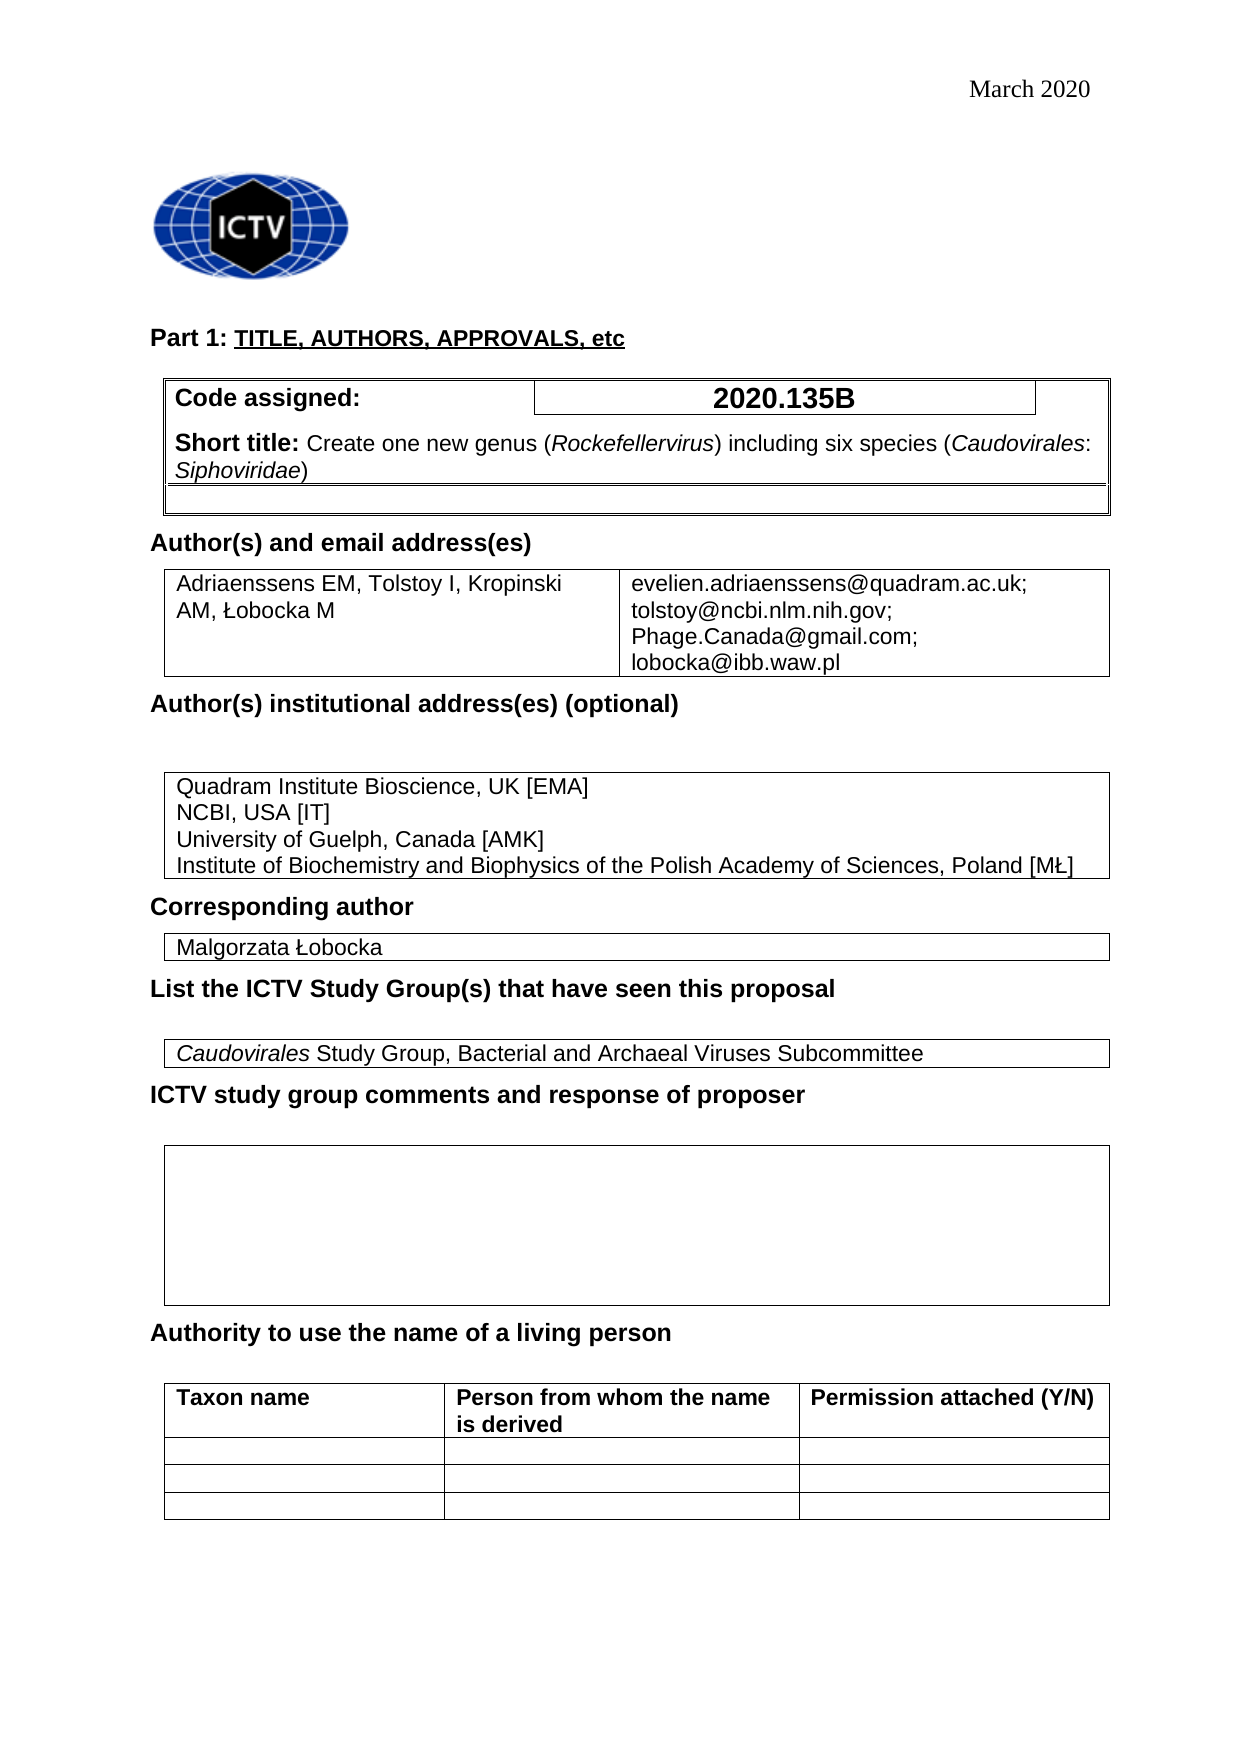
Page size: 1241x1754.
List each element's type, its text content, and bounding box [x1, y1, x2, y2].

table_header Caudovirales Study Group, Bacterial and Archaeal Viruses Subcommittee [165, 1040, 1109, 1067]
table_header Quadram Institute Bioscience, UK [EMA] NCBI, USA [IT] University of Guelph, Canada [AMK] Institute of Biochemistry and Biophysics of the Polish Academy of Sciences, Poland [MŁ] [165, 773, 1109, 878]
table_cell [800, 1438, 1109, 1464]
table_header Taxon name [165, 1384, 444, 1437]
table_header Malgorzata Łobocka [165, 934, 1109, 960]
table_cell [445, 1465, 799, 1492]
text Part 1: TITLE, AUTHORS, APPROVALS, etc [150, 322, 1090, 351]
table_cell [800, 1493, 1109, 1519]
text List the ICTV Study Group(s) that have seen this proposal [150, 974, 1090, 1003]
text Author(s) institutional address(es) (optional) [150, 689, 1090, 718]
table_cell [165, 1438, 444, 1464]
table_cell [445, 1438, 799, 1464]
text Author(s) and email address(es) [150, 528, 1090, 557]
table_header Adriaenssens EM, Tolstoy I, Kropinski AM, Łobocka M [165, 570, 619, 676]
picture [151, 159, 353, 283]
text Corresponding author [150, 892, 1090, 921]
table_cell [445, 1493, 799, 1519]
table_header Code assigned: [166, 381, 534, 414]
table_cell [800, 1465, 1109, 1492]
table_cell [165, 1465, 444, 1492]
text ICTV study group comments and response of proposer [150, 1080, 1090, 1109]
table_header Permission attached (Y/N) [800, 1384, 1109, 1437]
table_header 2020.135B [535, 381, 1035, 414]
table_cell Short title: Create one new genus (Rockefellervirus) including six species (Caudovirales: Siphoviridae) [166, 414, 1108, 483]
table_cell [165, 1493, 444, 1519]
text Authority to use the name of a living person [150, 1318, 1090, 1347]
table_header [1036, 381, 1108, 414]
table_header Person from whom the name is derived [445, 1384, 799, 1437]
table_cell [165, 483, 1110, 512]
table_header [165, 1146, 1109, 1304]
table_header evelien.adriaenssens@quadram.ac.uk; tolstoy@ncbi.nlm.nih.gov; Phage.Canada@gmail.com; lobocka@ibb.waw.pl [620, 570, 1109, 676]
